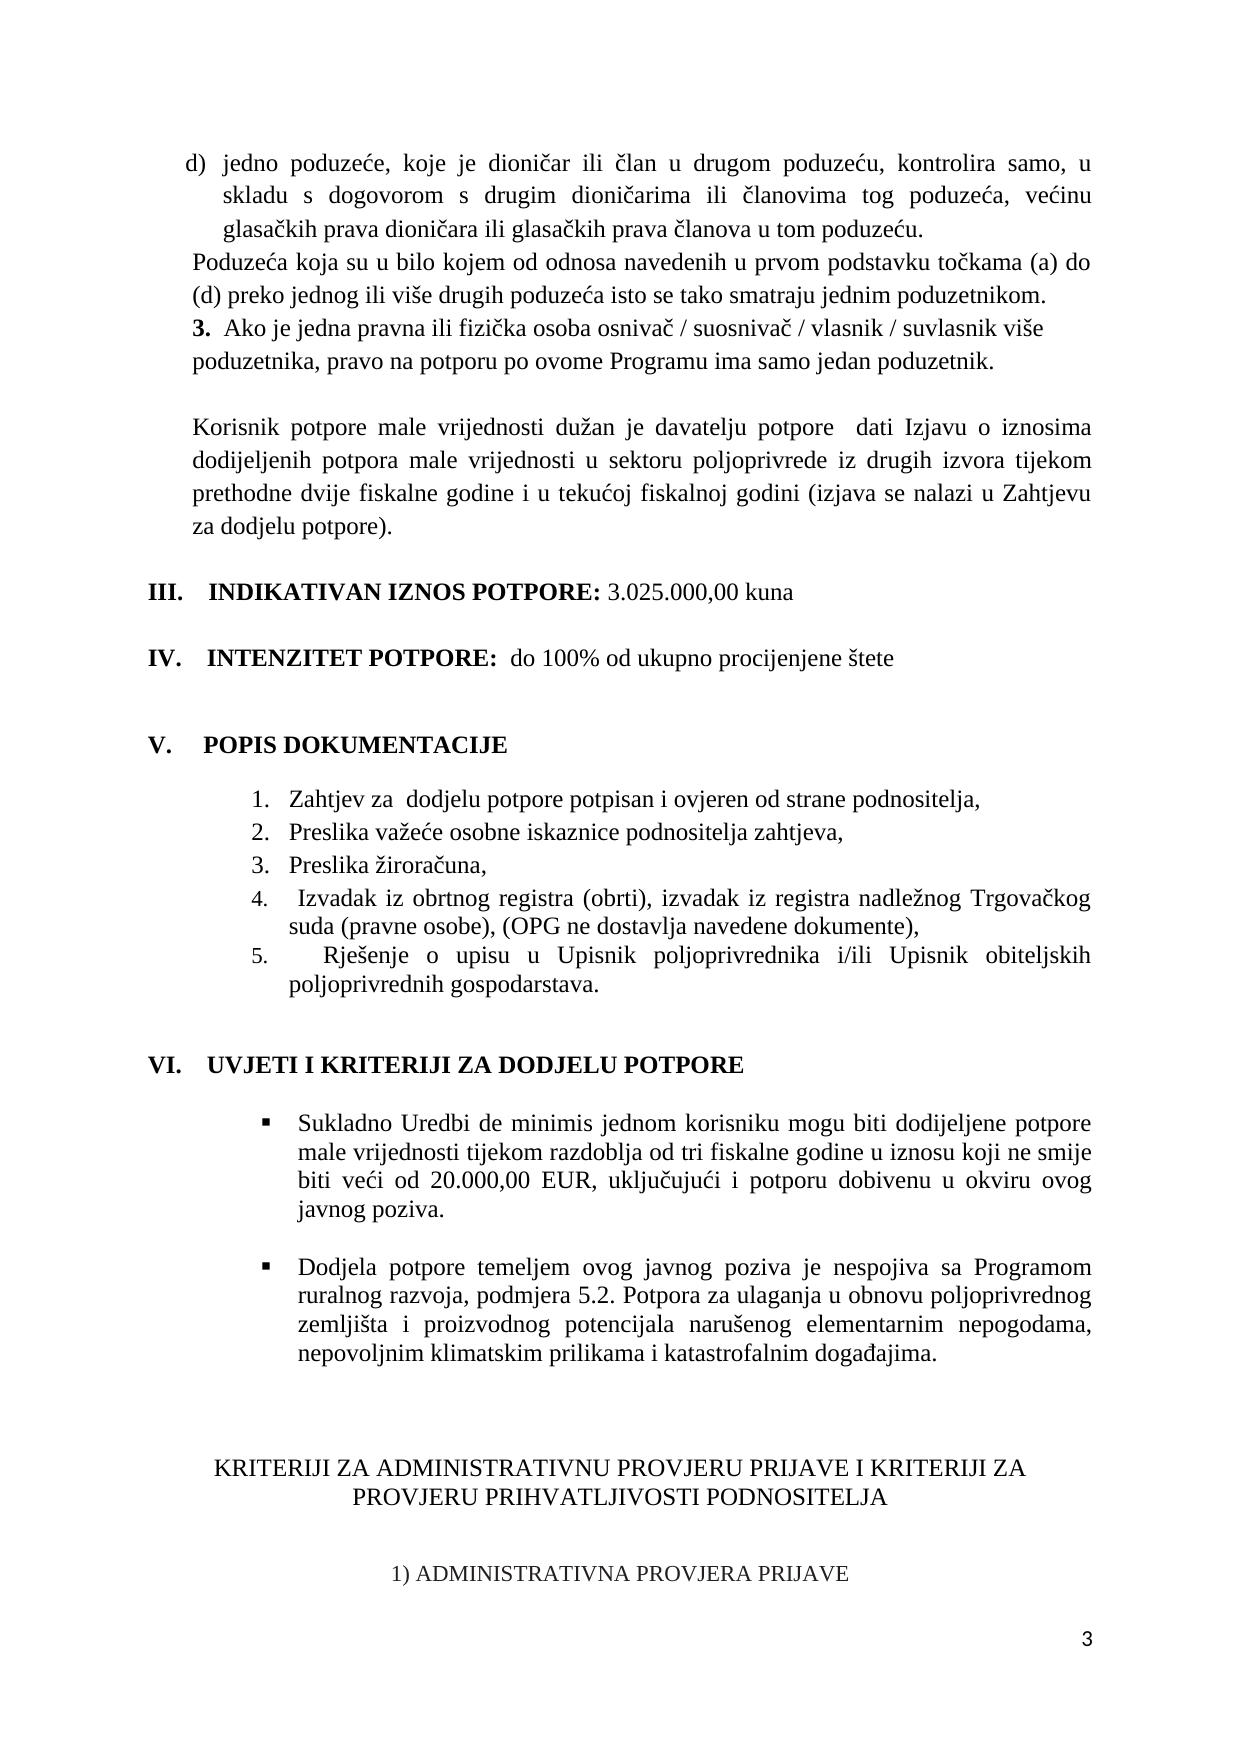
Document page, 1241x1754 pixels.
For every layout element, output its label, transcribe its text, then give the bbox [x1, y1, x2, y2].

text VI. UVJETI I KRITERIJI ZA DODJELU POTPORE [148, 1050, 1093, 1079]
text V. POPIS DOKUMENTACIJE [148, 730, 1093, 758]
list IV. INTENZITET POTPORE: do 100% od ukupno procijenjene štete [148, 643, 1093, 672]
list Rješenje o upisu u Upisnik poljoprivrednika i/ili Upisnik obiteljskih poljoprivrednih gospodarstava. [251, 940, 1093, 998]
list 3. Ako je jedna pravna ili fizička osoba osnivač / suosnivač / vlasnik / suvlasnik više poduzetnika, pravo na potporu po ovome Programu ima samo jedan poduzetnik. [192, 313, 1093, 374]
list Izvadak iz obrtnog registra (obrti), izvadak iz registra nadležnog Trgovačkog suda (pravne osobe), (OPG ne dostavlja navedene dokumente), [251, 883, 1093, 940]
list Zahtjev za dodjelu potpore potpisan i ovjeren od strane podnositelja, [251, 784, 1093, 812]
list Preslika važeće osobne iskaznice podnositelja zahtjeva, [251, 817, 1093, 845]
text 1) ADMINISTRATIVNA PROVJERA PRIJAVE [148, 1560, 1093, 1587]
list Dodjela potpore temeljem ovog javnog poziva je nespojiva sa Programom ruralnog razvoja, podmjera 5.2. Potpora za ulaganja u obnovu poljoprivrednog zemljišta i proizvodnog potencijala narušenog elementarnim nepogodama, nepovoljnim klimatskim prilikama i katastrofalnim događajima. [260, 1252, 1093, 1367]
list Preslika žiroračuna, [251, 850, 1093, 878]
list jedno poduzeće, koje je dioničar ili član u drugom poduzeću, kontrolira samo, u skladu s dogovorom s drugim dioničarima ili članovima tog poduzeća, većinu glasačkih prava dioničara ili glasačkih prava članova u tom poduzeću. [185, 148, 1093, 242]
list Poduzeća koja su u bilo kojem od odnosa navedenih u prvom podstavku točkama (a) do (d) preko jednog ili više drugih poduzeća isto se tako smatraju jednim poduzetnikom. [192, 247, 1093, 308]
list Sukladno Uredbi de minimis jednom korisniku mogu biti dodijeljene potpore male vrijednosti tijekom razdoblja od tri fiskalne godine u iznosu koji ne smije biti veći od 20.000,00 EUR, uključujući i potporu dobivenu u okviru ovog javnog poziva. [260, 1108, 1093, 1223]
list Korisnik potpore male vrijednosti dužan je davatelju potpore dati Izjavu o iznosima dodijeljenih potpora male vrijednosti u sektoru poljoprivrede iz drugih izvora tijekom prethodne dvije fiskalne godine i u tekućoj fiskalnoj godini (izjava se nalazi u Zahtjevu za dodjelu potpore). [192, 412, 1093, 539]
text KRITERIJI ZA ADMINISTRATIVNU PROVJERU PRIJAVE I KRITERIJI ZA PROVJERU PRIHVATLJIVOSTI PODNOSITELJA [148, 1453, 1093, 1510]
list III. INDIKATIVAN IZNOS POTPORE: 3.025.000,00 kuna [148, 577, 1093, 606]
